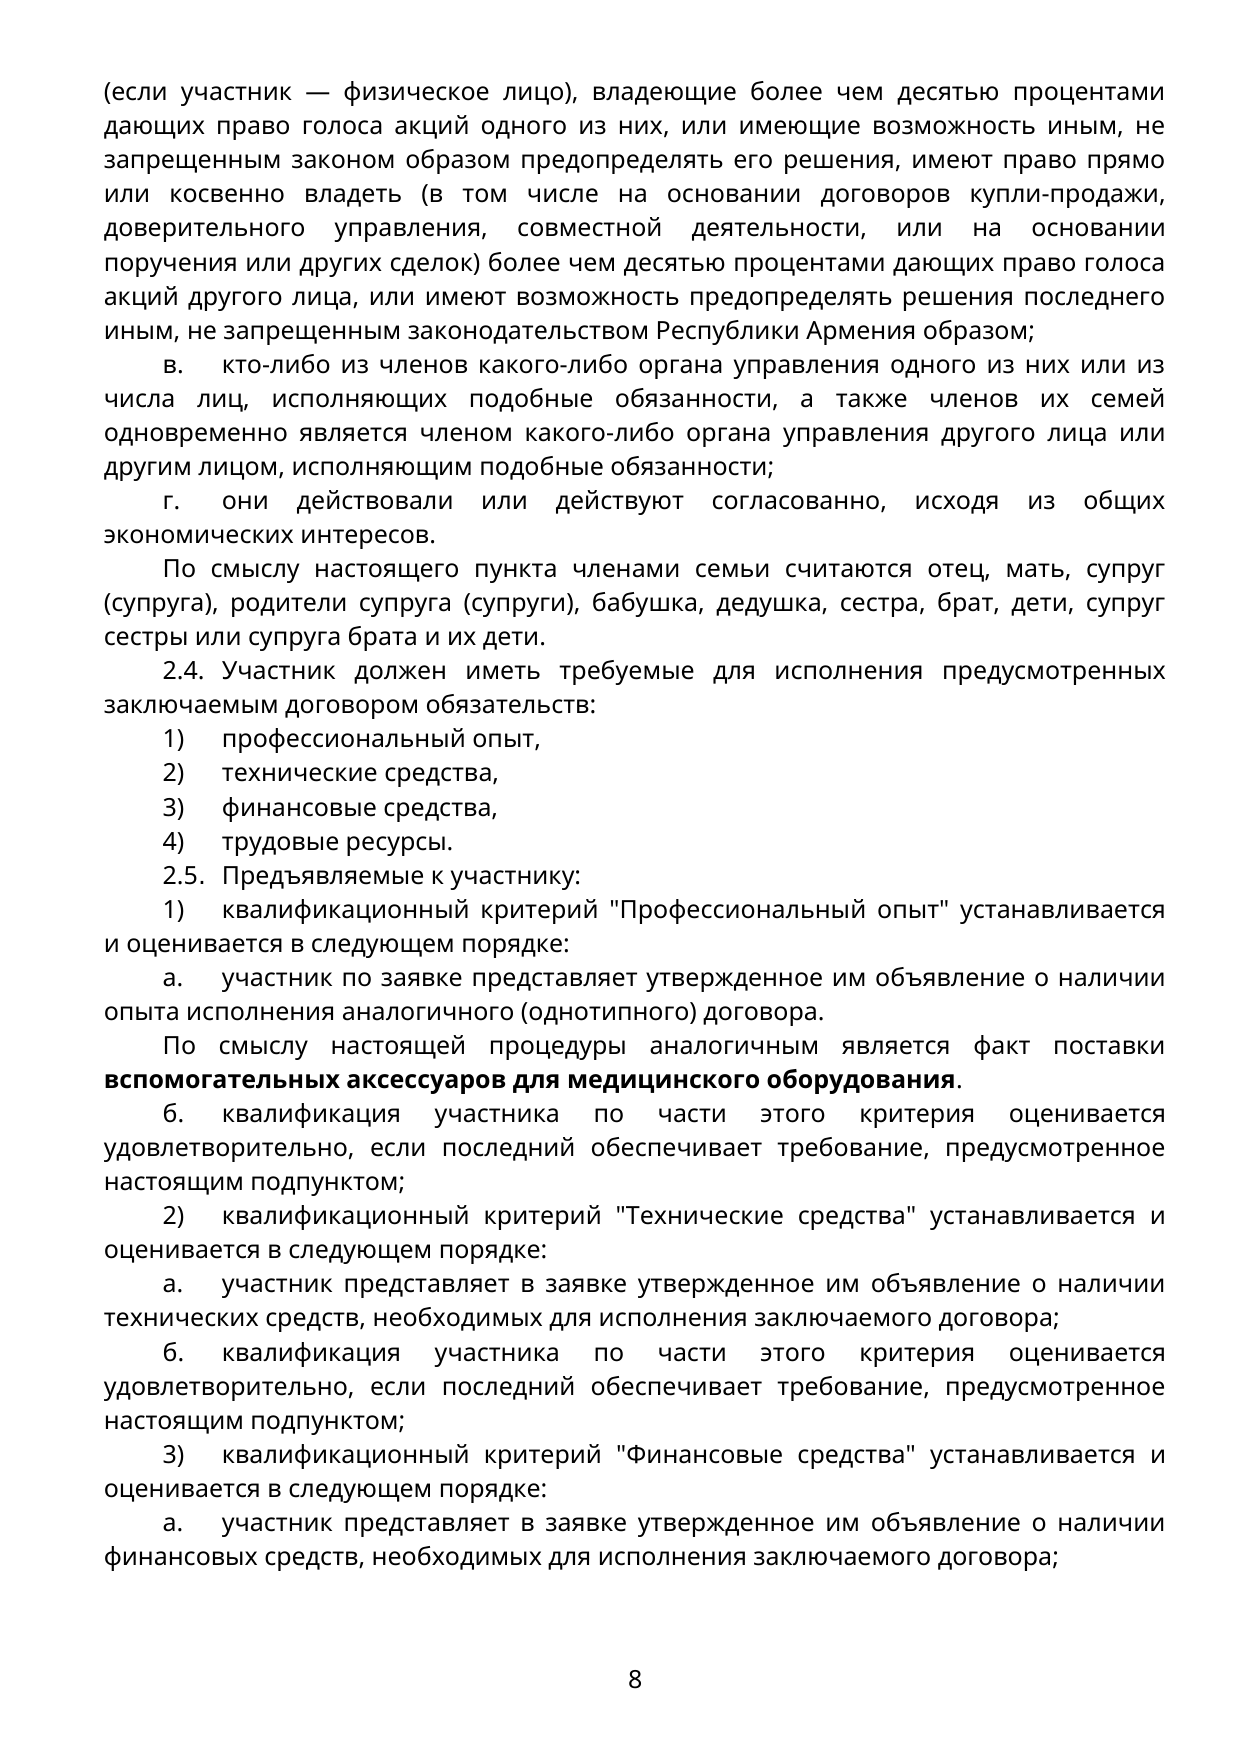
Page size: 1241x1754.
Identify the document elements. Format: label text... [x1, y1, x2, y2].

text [103, 74, 1167, 346]
text 2) технические средства, [103, 755, 1167, 789]
text По смыслу настоящей процедуры аналогичным является факт поставки вспомогательных аксессуаров для медицинского оборудования. [103, 1028, 1167, 1096]
text а. участник представляет в заявке утвержденное им объявление о наличии технических средств, необходимых для исполнения заключаемого договора; [103, 1266, 1167, 1334]
text а. участник представляет в заявке утвержденное им объявление о наличии финансовых средств, необходимых для исполнения заключаемого договора; [103, 1504, 1167, 1573]
text По смыслу настоящего пункта членами семьи считаются отец, мать, супруг (супруга), родители супруга (супруги), бабушка, дедушка, сестра, брат, дети, супруг сестры или супруга брата и их дети. [103, 551, 1167, 653]
text 1) квалификационный критерий "Профессиональный опыт" устанавливается и оценивается в следующем порядке: [103, 891, 1167, 959]
text а. участник по заявке представляет утвержденное им объявление о наличии опыта исполнения аналогичного (однотипного) договора. [103, 959, 1167, 1028]
text 3) квалификационный критерий "Финансовые средства" устанавливается и оценивается в следующем порядке: [103, 1436, 1167, 1504]
text г. они действовали или действуют согласованно, исходя из общих экономических интересов. [103, 483, 1167, 551]
text 2) квалификационный критерий "Технические средства" устанавливается и оценивается в следующем порядке: [103, 1198, 1167, 1266]
text в. кто-либо из членов какого-либо органа управления одного из них или из числа лиц, исполняющих подобные обязанности, а также членов их семей одновременно является членом какого-либо органа управления другого лица или другим лицом, исполняющим подобные обязанности; [103, 346, 1167, 483]
text 2.5. Предъявляемые к участнику: [103, 857, 1167, 891]
text 1) профессиональный опыт, [103, 721, 1167, 755]
text 4) трудовые ресурсы. [103, 823, 1167, 857]
text 3) финансовые средства, [103, 789, 1167, 823]
text 2.4. Участник должен иметь требуемые для исполнения предусмотренных заключаемым договором обязательств: [103, 653, 1167, 721]
